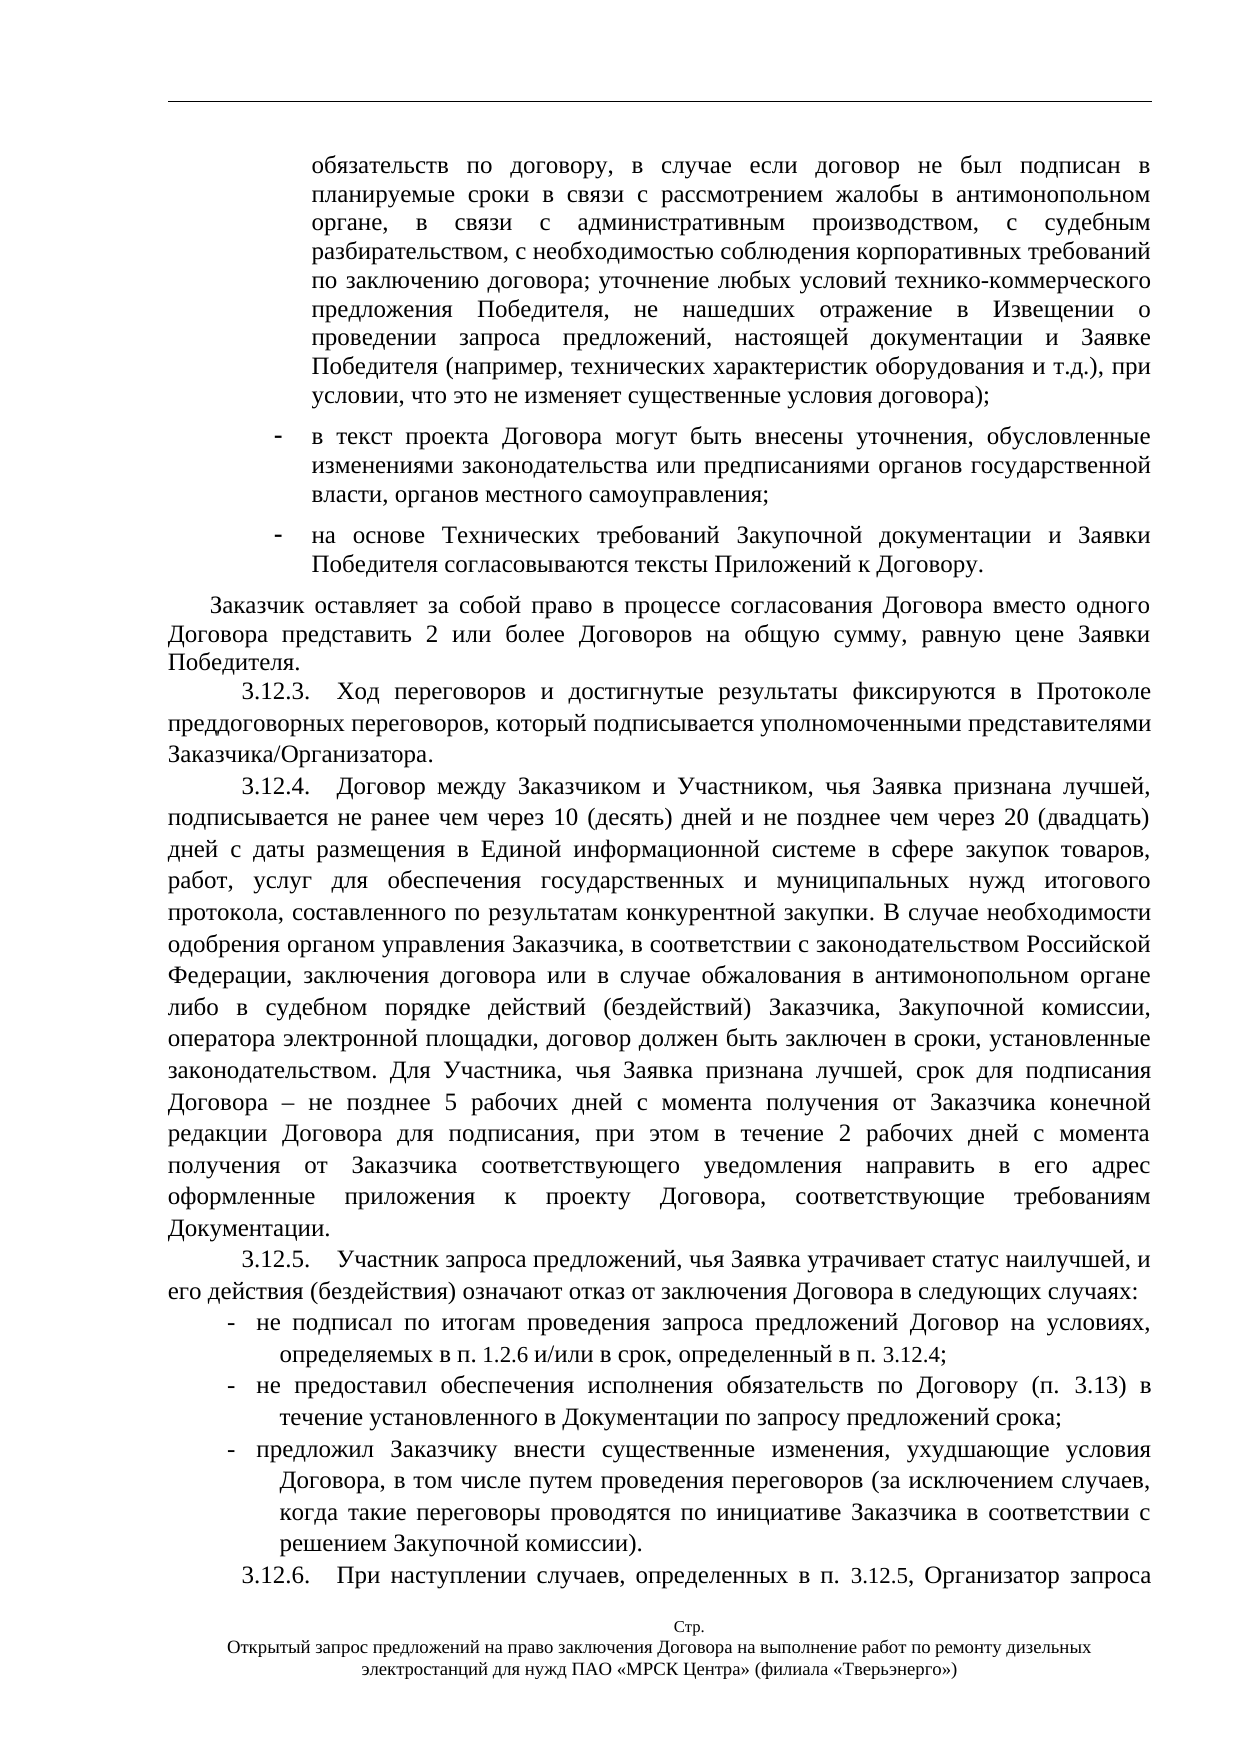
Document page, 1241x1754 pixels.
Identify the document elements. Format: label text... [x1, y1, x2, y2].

list на основе Технических требований Закупочной документации и Заявки Победителя согласовываются тексты Приложений к Договору. [274, 520, 1152, 577]
list не подписал по итогам проведения запроса предложений Договор на условиях, определяемых в п. 1.2.6 и/или в срок, определенный в п. 3.12.4; [227, 1307, 1152, 1368]
list предложил Заказчику внести существенные изменения, ухудшающие условия Договора, в том числе путем проведения переговоров (за исключением случаев, когда такие переговоры проводятся по инициативе Заказчика в соответствии с решением Закупочной комиссии). [227, 1434, 1152, 1557]
list не предоставил обеспечения исполнения обязательств по Договору (п. 3.13) в течение установленного в Документации по запросу предложений срока; [227, 1371, 1152, 1431]
text Заказчик оставляет за собой право в процессе согласования Договора вместо одного Договора представить 2 или более Договоров на общую сумму, равную цене Заявки Победителя. [168, 590, 1152, 676]
list Ход переговоров и достигнутые результаты фиксируются в Протоколе преддоговорных переговоров, который подписывается уполномоченными представителями Заказчика/Организатора. [168, 676, 1152, 768]
list в текст проекта Договора могут быть внесены уточнения, обусловленные изменениями законодательства или предписаниями органов государственной власти, органов местного самоуправления; [274, 421, 1152, 507]
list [168, 1560, 1152, 1589]
list Договор между Заказчиком и Участником, чья Заявка признана лучшей, подписывается не ранее чем через 10 (десять) дней и не позднее чем через 20 (двадцать) дней с даты размещения в Единой информационной системе в сфере закупок товаров, работ, услуг для обеспечения государственных и муниципальных нужд итогового протокола, составленного по результатам конкурентной закупки. В случае необходимости одобрения органом управления Заказчика, в соответствии с законодательством Российской Федерации, заключения договора или в случае обжалования в антимонопольном органе либо в судебном порядке действий (бездействий) Заказчика, Закупочной комиссии, оператора электронной площадки, договор должен быть заключен в сроки, установленные законодательством. Для Участника, чья Заявка признана лучшей, срок для подписания Договора – не позднее 5 рабочих дней с момента получения от Заказчика конечной редакции Договора для подписания, при этом в течение 2 рабочих дней с момента получения от Заказчика соответствующего уведомления направить в его адрес оформленные приложения к проекту Договора, соответствующие требованиям Документации. [168, 771, 1152, 1242]
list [274, 150, 1152, 409]
list Участник запроса предложений, чья Заявка утрачивает статус наилучшей, и его действия (бездействия) означают отказ от заключения Договора в следующих случаях: [168, 1244, 1152, 1305]
